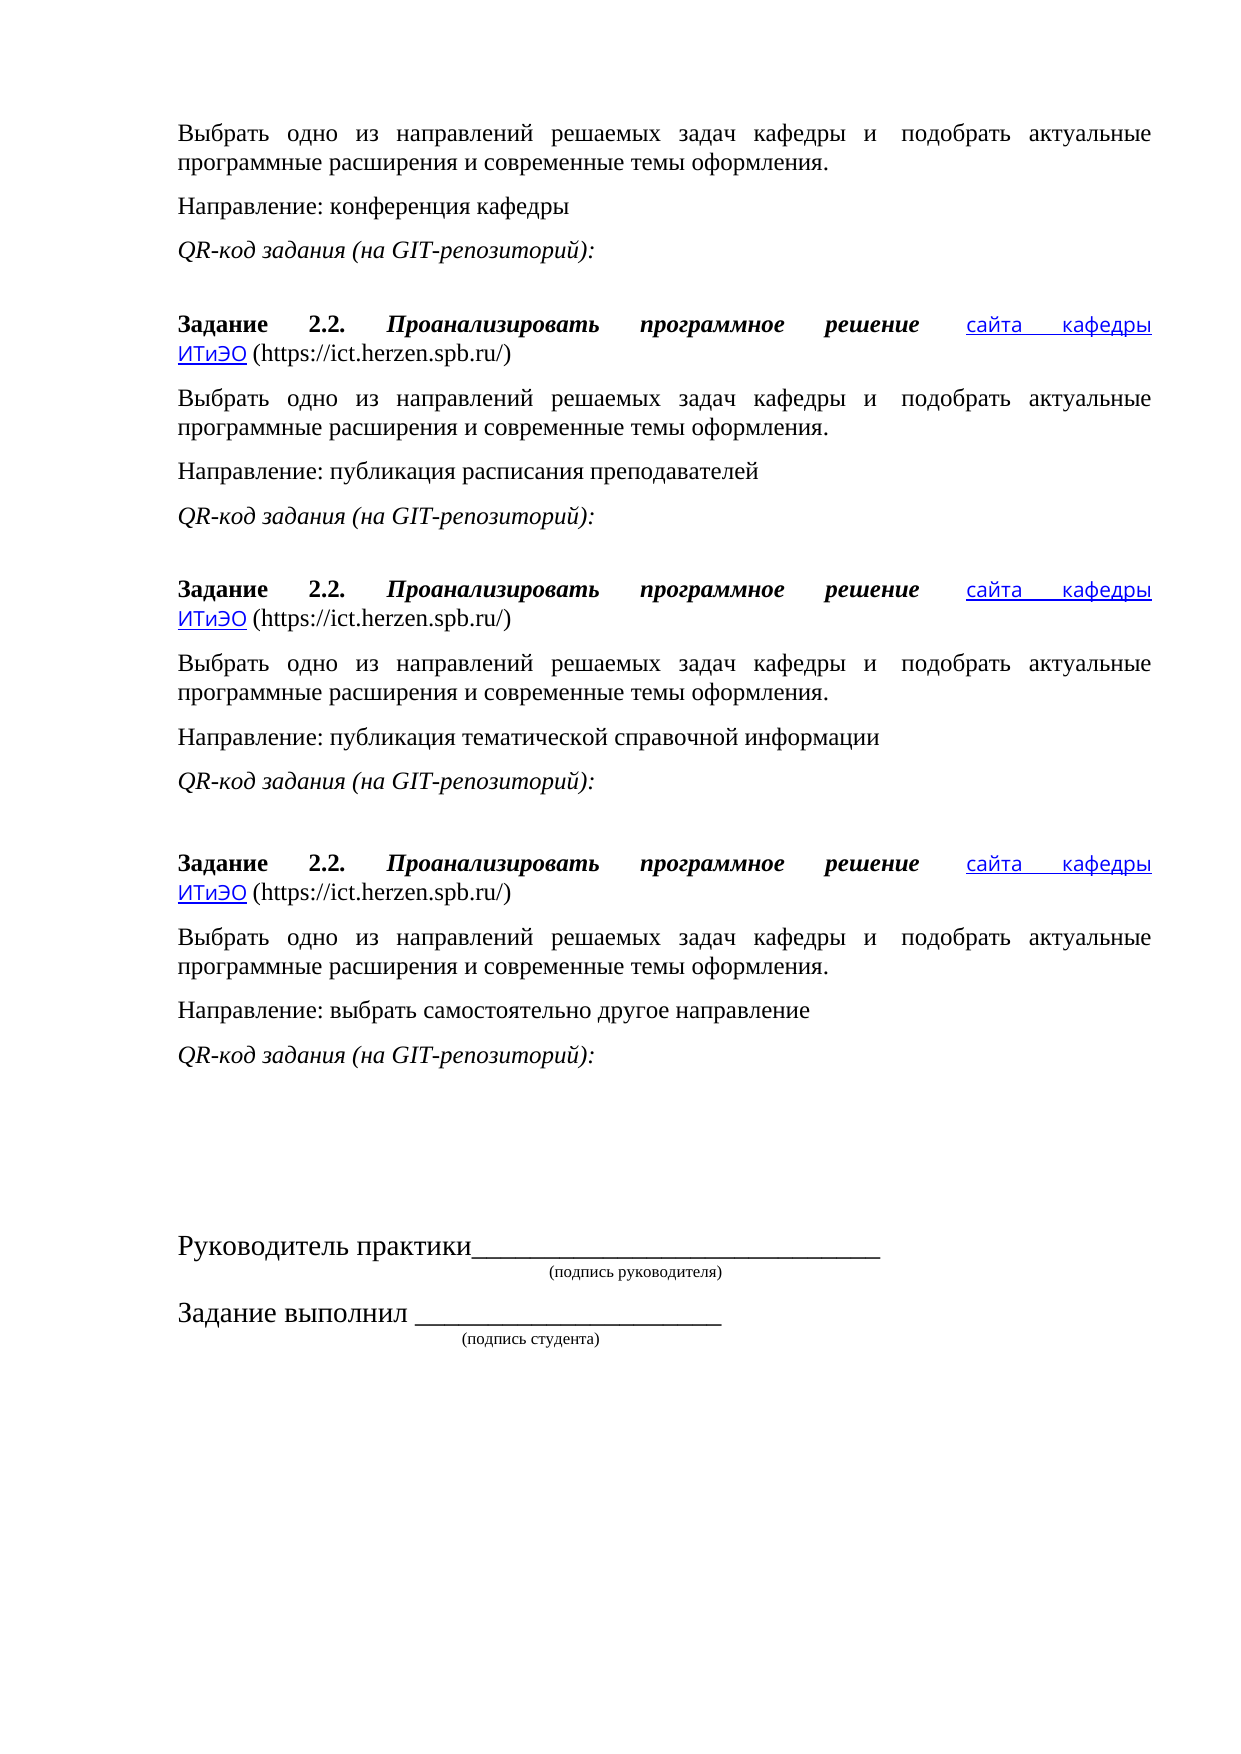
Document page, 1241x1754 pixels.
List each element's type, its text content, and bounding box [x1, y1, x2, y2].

text Выбрать одно из направлений решаемых задач кафедры и подобрать актуальные программные расширения и современные темы оформления. [177, 383, 1152, 441]
text QR-код задания (на GIT-репозиторий): [177, 501, 1152, 529]
text Задание 2.2. Проанализировать программное решение сайта кафедры ИТиЭО (https://ict.herzen.spb.ru/) [177, 848, 1152, 907]
text Задание 2.2. Проанализировать программное решение сайта кафедры ИТиЭО (https://ict.herzen.spb.ru/) [177, 574, 1152, 633]
text Руководитель практики____________________________ [177, 1228, 1152, 1261]
text Задание 2.2. Проанализировать программное решение сайта кафедры ИТиЭО (https://ict.herzen.spb.ru/) [177, 309, 1152, 368]
text Задание выполнил _____________________ [177, 1295, 1152, 1328]
text Выбрать одно из направлений решаемых задач кафедры и подобрать актуальные программные расширения и современные темы оформления. [177, 648, 1152, 706]
text (подпись студента) [177, 1328, 1152, 1362]
text QR-код задания (на GIT-репозиторий): [177, 1040, 1152, 1069]
text Направление: выбрать самостоятельно другое направление [177, 996, 1152, 1024]
text QR-код задания (на GIT-репозиторий): [177, 766, 1152, 795]
text Направление: публикация тематической справочной информации [177, 722, 1152, 750]
text Выбрать одно из направлений решаемых задач кафедры и подобрать актуальные программные расширения и современные темы оформления. [177, 118, 1152, 176]
text Выбрать одно из направлений решаемых задач кафедры и подобрать актуальные программные расширения и современные темы оформления. [177, 922, 1152, 980]
text (подпись руководителя) [402, 1261, 1152, 1295]
text QR-код задания (на GIT-репозиторий): [177, 236, 1152, 264]
text Направление: конференция кафедры [177, 191, 1152, 220]
text Направление: публикация расписания преподавателей [177, 456, 1152, 485]
